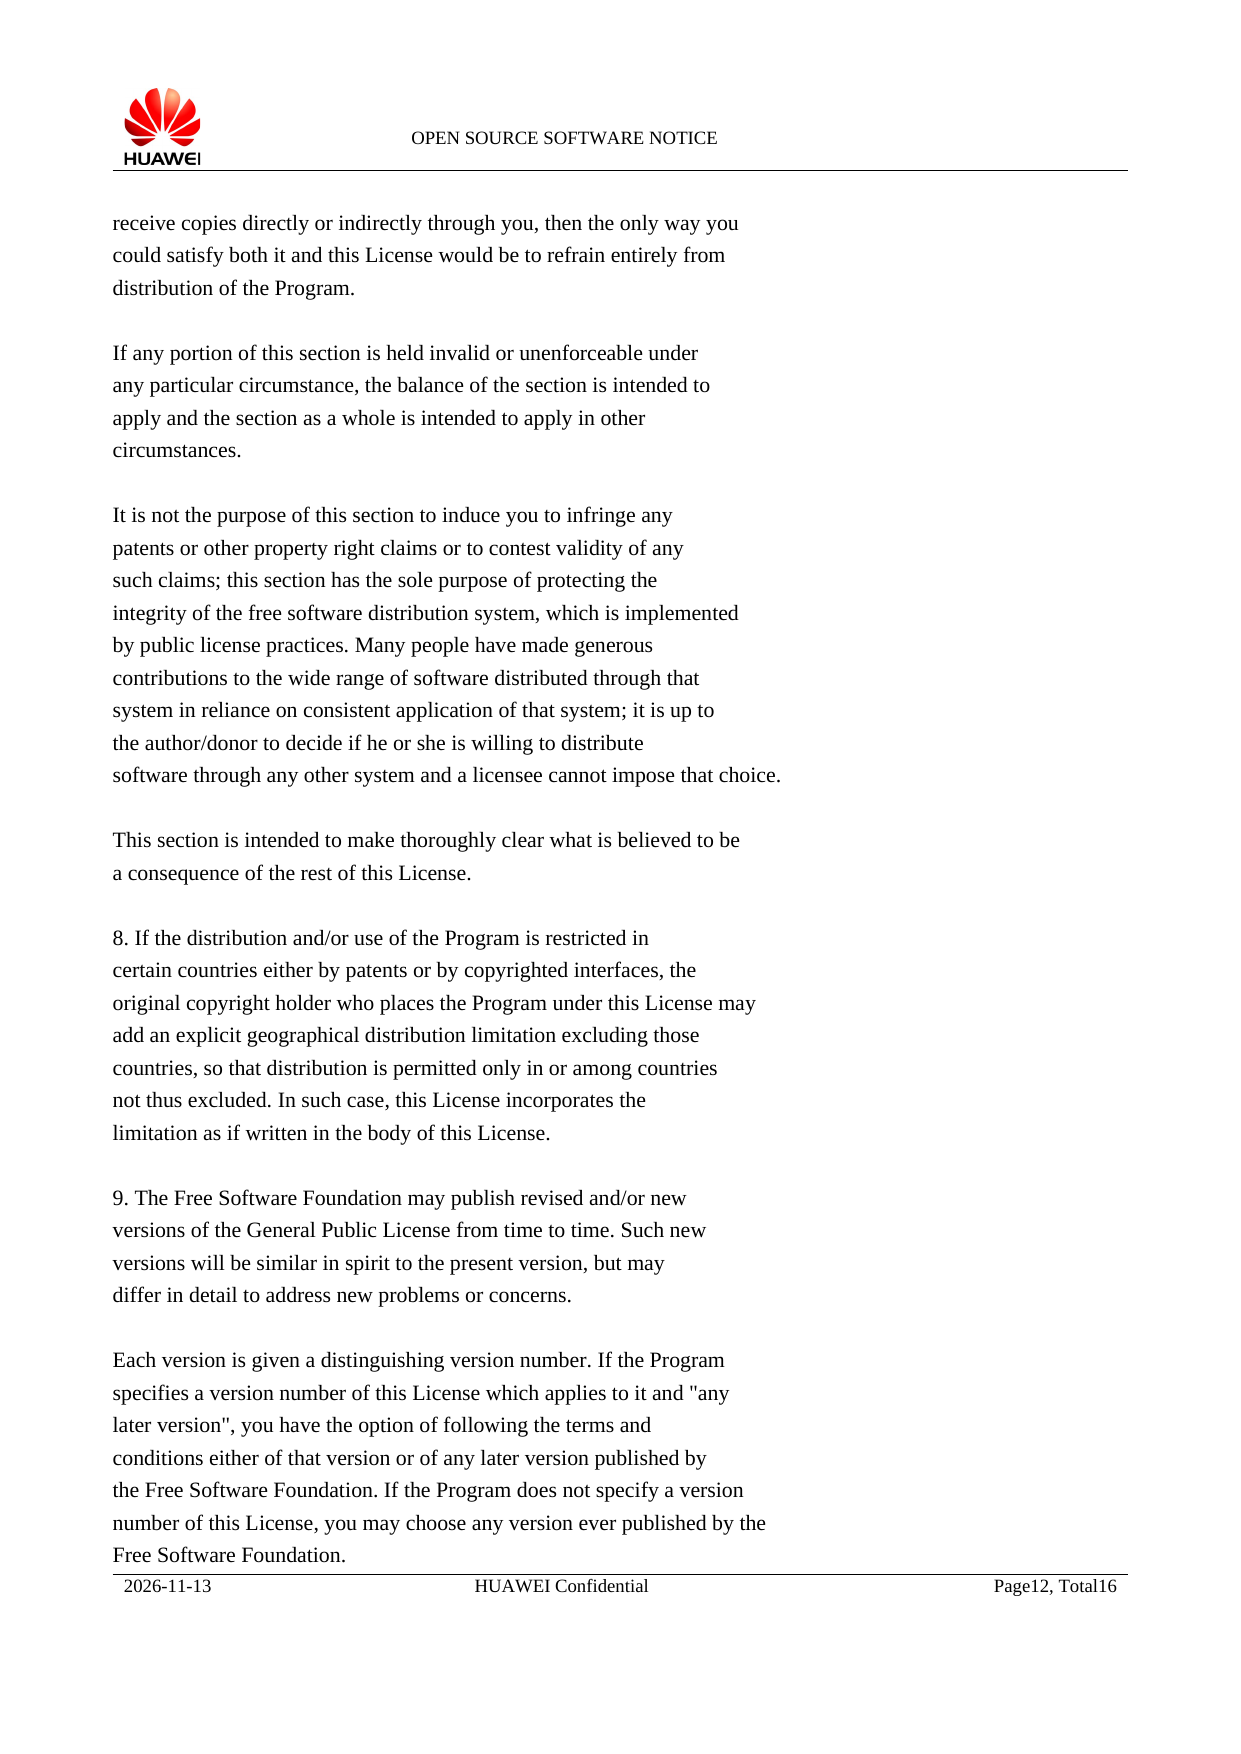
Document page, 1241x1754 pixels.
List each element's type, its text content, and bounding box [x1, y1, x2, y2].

picture [124, 88, 201, 165]
